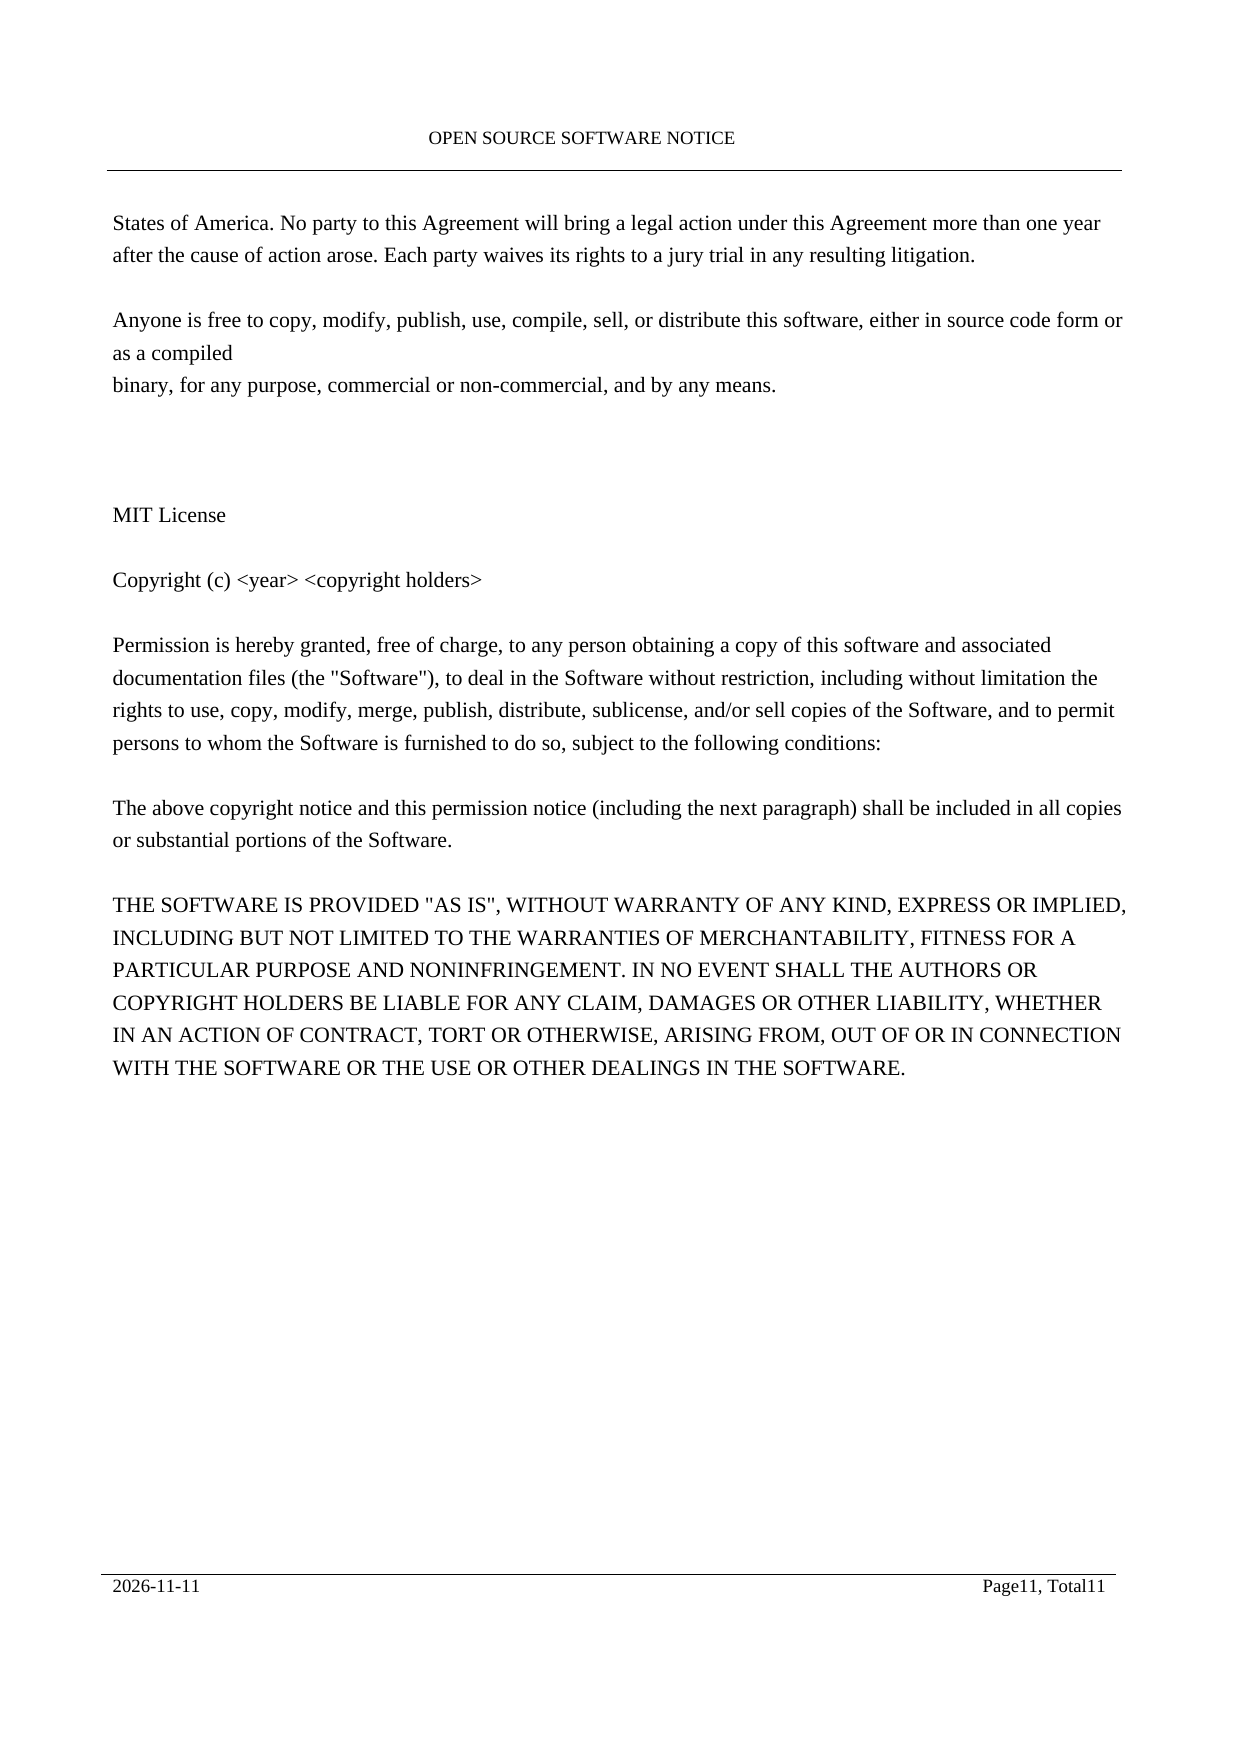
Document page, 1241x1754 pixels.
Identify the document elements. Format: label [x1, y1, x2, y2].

text [112, 206, 1128, 1084]
